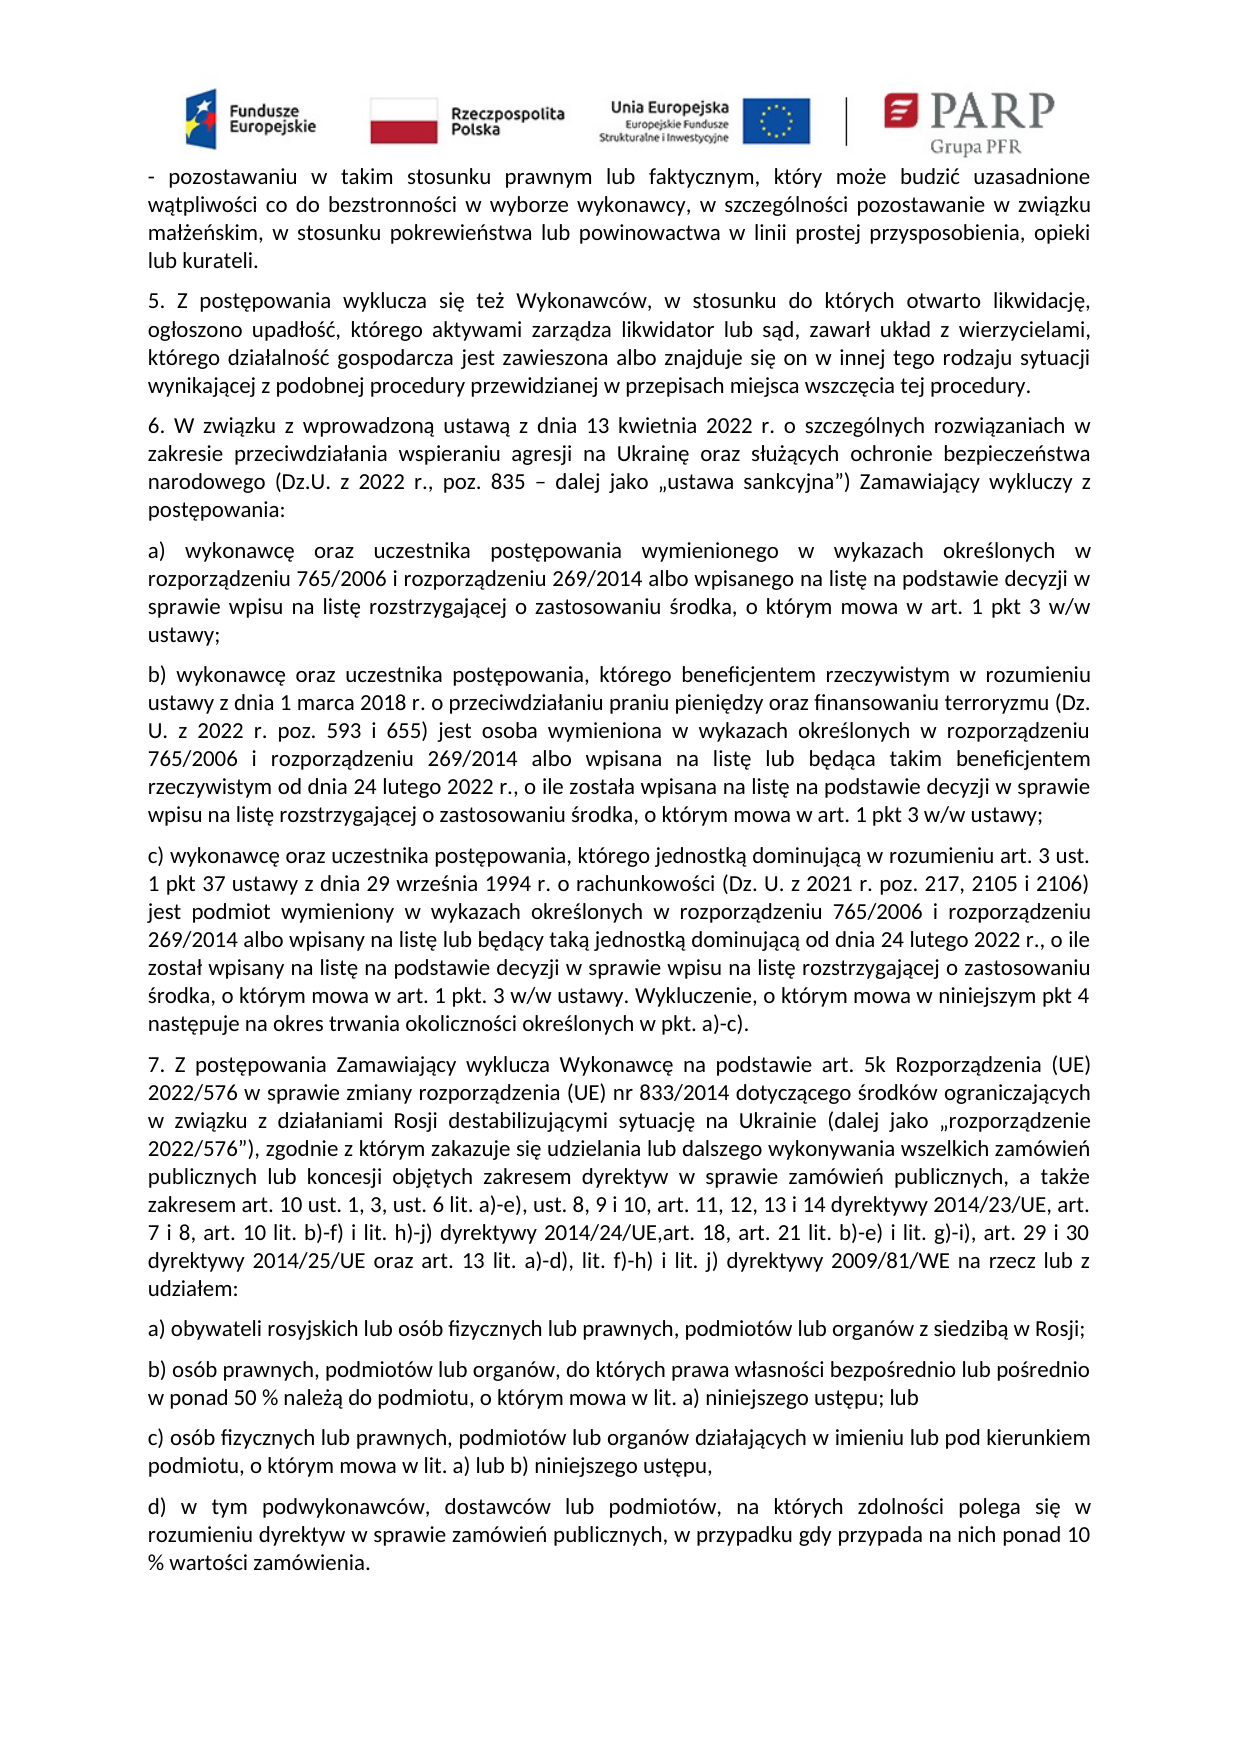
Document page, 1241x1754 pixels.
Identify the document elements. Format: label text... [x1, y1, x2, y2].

text c) osób fizycznych lub prawnych, podmiotów lub organów działających w imieniu lub pod kierunkiem podmiotu, o którym mowa w lit. a) lub b) niniejszego ustępu, [148, 1423, 1092, 1479]
text d) w tym podwykonawców, dostawców lub podmiotów, na których zdolności polega się w rozumieniu dyrektyw w sprawie zamówień publicznych, w przypadku gdy przypada na nich ponad 10 % wartości zamówienia. [148, 1492, 1092, 1576]
text a) wykonawcę oraz uczestnika postępowania wymienionego w wykazach określonych w rozporządzeniu 765/2006 i rozporządzeniu 269/2014 albo wpisanego na listę na podstawie decyzji w sprawie wpisu na listę rozstrzygającej o zastosowaniu środka, o którym mowa w art. 1 pkt 3 w/w ustawy; [148, 536, 1092, 648]
text b) wykonawcę oraz uczestnika postępowania, którego beneficjentem rzeczywistym w rozumieniu ustawy z dnia 1 marca 2018 r. o przeciwdziałaniu praniu pieniędzy oraz finansowaniu terroryzmu (Dz. U. z 2022 r. poz. 593 i 655) jest osoba wymieniona w wykazach określonych w rozporządzeniu 765/2006 i rozporządzeniu 269/2014 albo wpisana na listę lub będąca takim beneficjentem rzeczywistym od dnia 24 lutego 2022 r., o ile została wpisana na listę na podstawie decyzji w sprawie wpisu na listę rozstrzygającej o zastosowaniu środka, o którym mowa w art. 1 pkt 3 w/w ustawy; [148, 660, 1092, 828]
text b) osób prawnych, podmiotów lub organów, do których prawa własności bezpośrednio lub pośrednio w ponad 50 % należą do podmiotu, o którym mowa w lit. a) niniejszego ustępu; lub [148, 1355, 1092, 1411]
text 7. Z postępowania Zamawiający wyklucza Wykonawcę na podstawie art. 5k Rozporządzenia (UE) 2022/576 w sprawie zmiany rozporządzenia (UE) nr 833/2014 dotyczącego środków ograniczających w związku z działaniami Rosji destabilizującymi sytuację na Ukrainie (dalej jako „rozporządzenie 2022/576”), zgodnie z którym zakazuje się udzielania lub dalszego wykonywania wszelkich zamówień publicznych lub koncesji objętych zakresem dyrektyw w sprawie zamówień publicznych, a także zakresem art. 10 ust. 1, 3, ust. 6 lit. a)-e), ust. 8, 9 i 10, art. 11, 12, 13 i 14 dyrektywy 2014/23/UE, art. 7 i 8, art. 10 lit. b)-f) i lit. h)-j) dyrektywy 2014/24/UE,art. 18, art. 21 lit. b)-e) i lit. g)-i), art. 29 i 30 dyrektywy 2014/25/UE oraz art. 13 lit. a)-d), lit. f)-h) i lit. j) dyrektywy 2009/81/WE na rzecz lub z udziałem: [148, 1050, 1092, 1302]
text a) obywateli rosyjskich lub osób fizycznych lub prawnych, podmiotów lub organów z siedzibą w Rosji; [148, 1314, 1092, 1342]
text 6. W związku z wprowadzoną ustawą z dnia 13 kwietnia 2022 r. o szczególnych rozwiązaniach w zakresie przeciwdziałania wspieraniu agresji na Ukrainę oraz służących ochronie bezpieczeństwa narodowego (Dz.U. z 2022 r., poz. 835 – dalej jako „ustawa sankcyjna”) Zamawiający wykluczy z postępowania: [148, 411, 1092, 523]
text - pozostawaniu w takim stosunku prawnym lub faktycznym, który może budzić uzasadnione wątpliwości co do bezstronności w wyborze wykonawcy, w szczególności pozostawanie w związku małżeńskim, w stosunku pokrewieństwa lub powinowactwa w linii prostej przysposobienia, opieki lub kurateli. [148, 162, 1092, 274]
text 5. Z postępowania wyklucza się też Wykonawców, w stosunku do których otwarto likwidację, ogłoszono upadłość, którego aktywami zarządza likwidator lub sąd, zawarł układ z wierzycielami, którego działalność gospodarcza jest zawieszona albo znajduje się on w innej tego rodzaju sytuacji wynikającej z podobnej procedury przewidzianej w przepisach miejsca wszczęcia tej procedury. [148, 287, 1092, 399]
text c) wykonawcę oraz uczestnika postępowania, którego jednostką dominującą w rozumieniu art. 3 ust. 1 pkt 37 ustawy z dnia 29 września 1994 r. o rachunkowości (Dz. U. z 2021 r. poz. 217, 2105 i 2106) jest podmiot wymieniony w wykazach określonych w rozporządzeniu 765/2006 i rozporządzeniu 269/2014 albo wpisany na listę lub będący taką jednostką dominującą od dnia 24 lutego 2022 r., o ile został wpisany na listę na podstawie decyzji w sprawie wpisu na listę rozstrzygającej o zastosowaniu środka, o którym mowa w art. 1 pkt. 3 w/w ustawy. Wykluczenie, o którym mowa w niniejszym pkt 4 następuje na okres trwania okoliczności określonych w pkt. a)-c). [148, 841, 1092, 1037]
